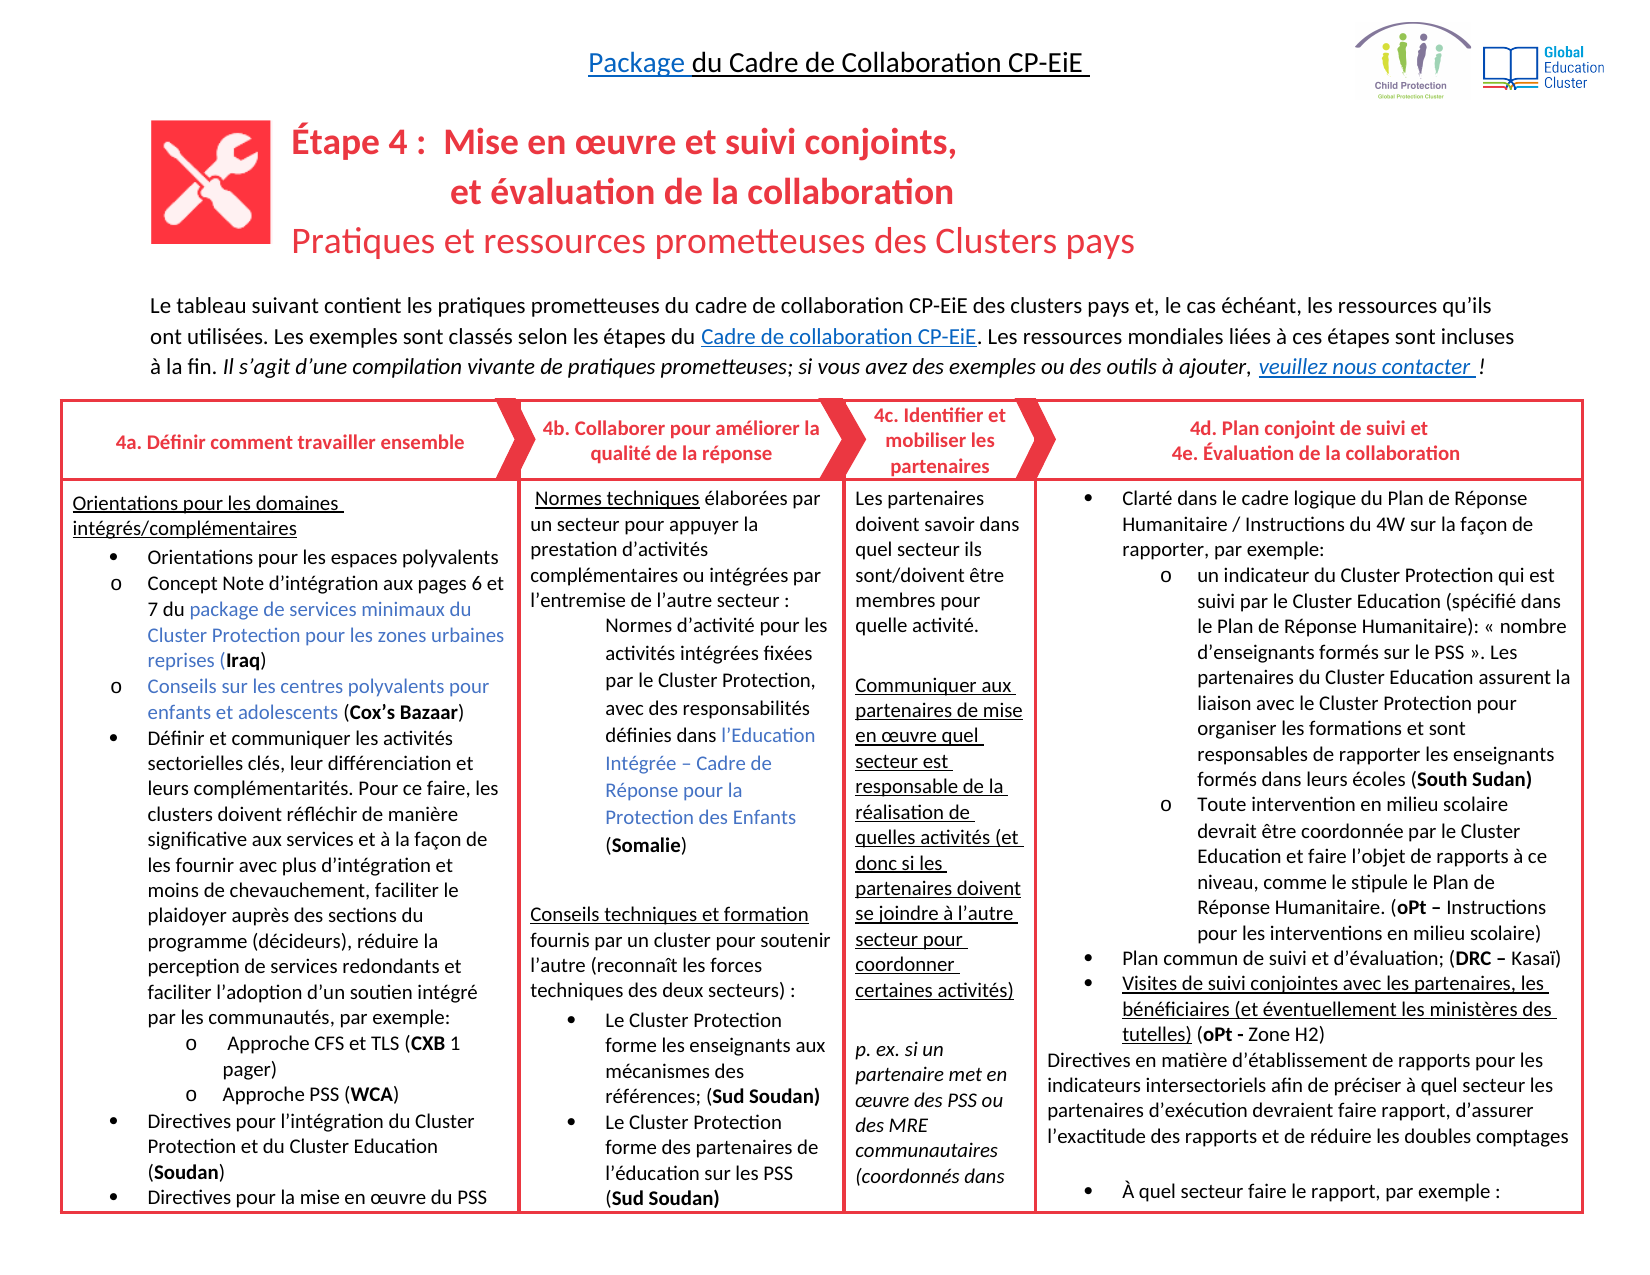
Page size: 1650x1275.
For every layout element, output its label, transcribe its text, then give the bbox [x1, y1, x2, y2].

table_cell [846, 481, 1034, 1211]
text Le tableau suivant contient les pratiques prometteuses du cadre de collaboration CP-EiE des clusters pays et, le cas échéant, les ressources qu’ils ont utilisées. Les exemples sont classés selon les étapes du Cadre de collaboration CP-EiE. Les ressources mondiales liées à ces étapes sont incluses à la fin. Il s’agit d’une compilation vivante de pratiques prometteuses; si vous avez des exemples ou des outils à ajouter, veuillez nous contacter ! [150, 292, 1529, 380]
text et évaluation de la collaboration [450, 168, 1521, 213]
text Étape 4 : Mise en œuvre et suivi conjoints, [273, 118, 1521, 164]
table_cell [1037, 481, 1581, 1211]
table_header 4a. Définir comment travailler ensemble [63, 402, 514, 478]
table_header 4b. Collaborer pour améliorer la qualité de la réponse [521, 402, 841, 478]
picture [1569, 46, 1580, 53]
table_header 4c. Identifier et mobiliser les partenaires [846, 402, 1034, 478]
picture [1355, 22, 1472, 100]
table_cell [521, 481, 842, 1211]
picture [150, 118, 273, 244]
picture [1483, 46, 1604, 90]
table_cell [63, 481, 517, 1211]
text Pratiques et ressources prometteuses des Clusters pays [150, 217, 1521, 263]
table_header 4d. Plan conjoint de suivi et 4e. Évaluation de la collaboration [1038, 402, 1581, 478]
